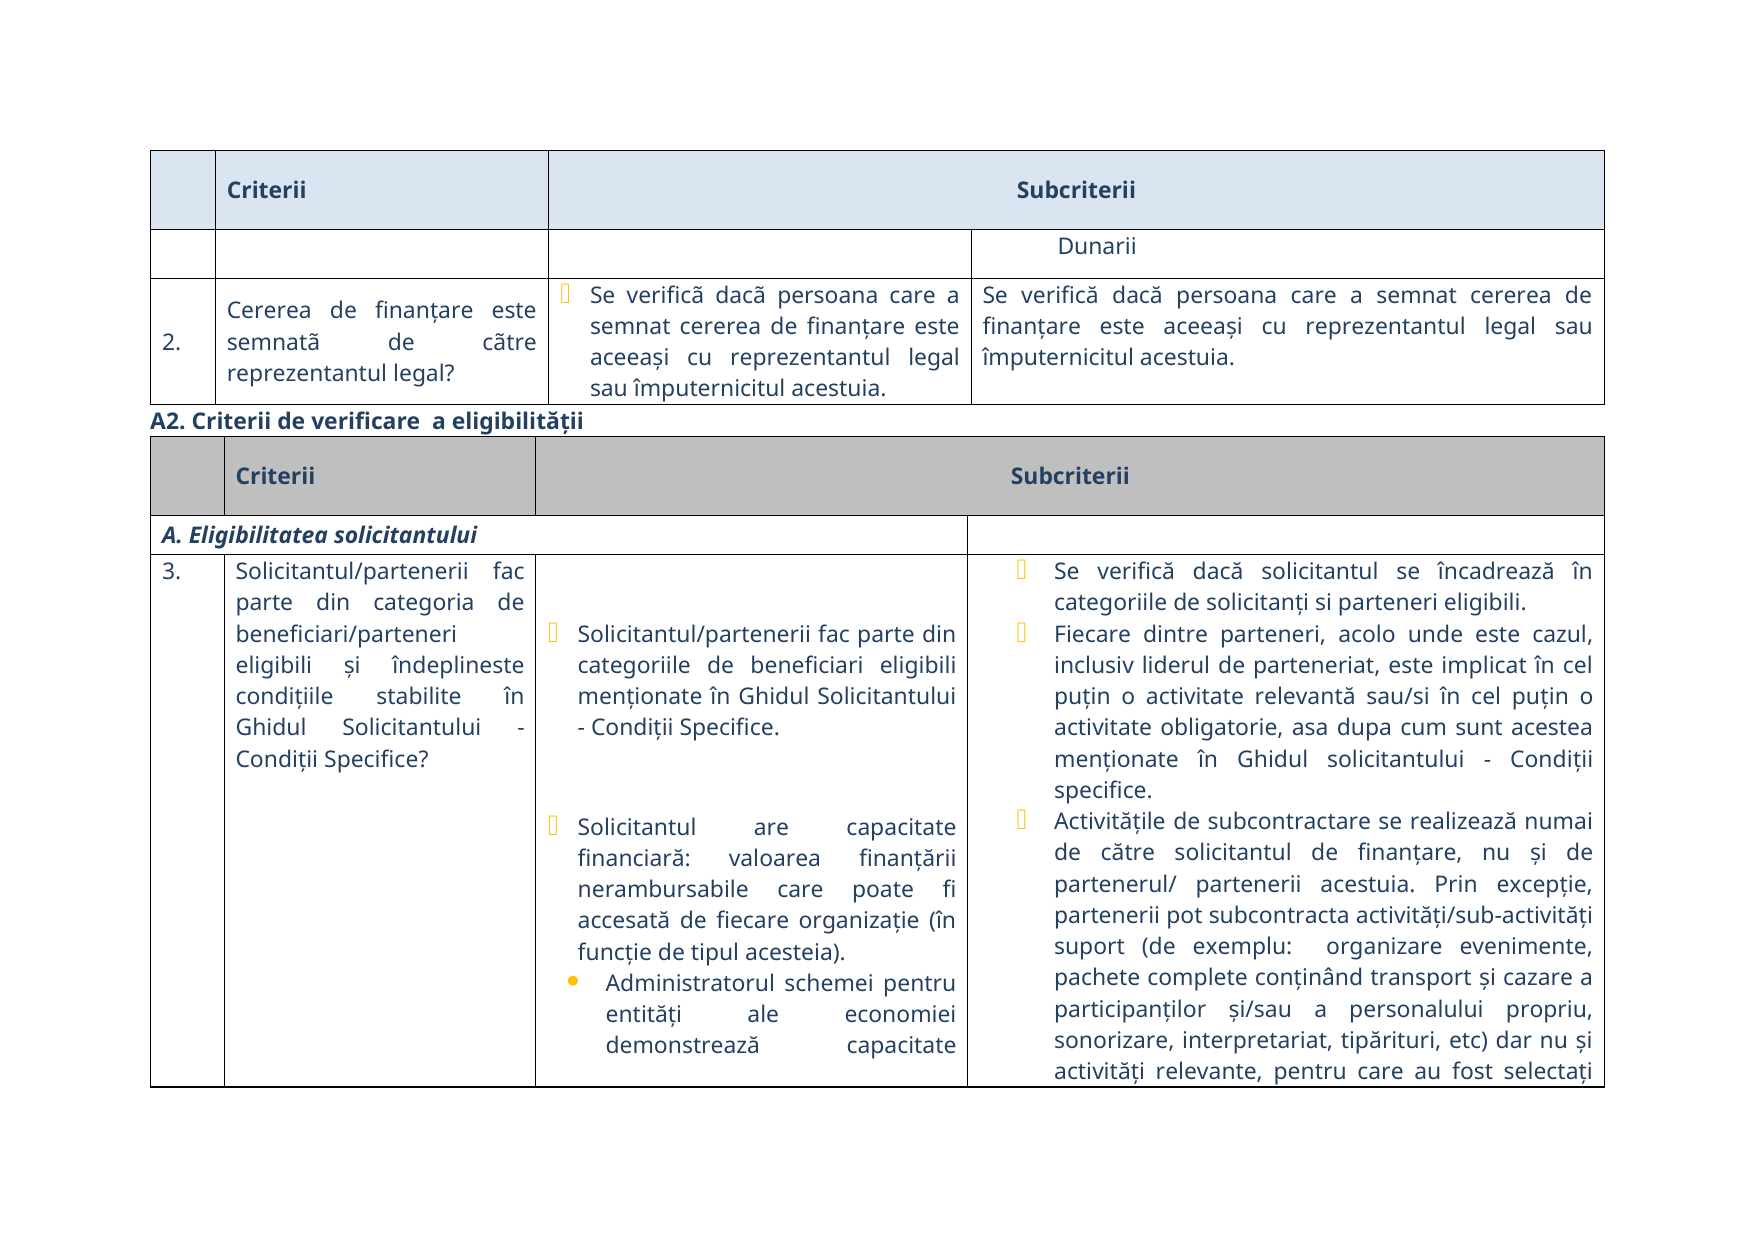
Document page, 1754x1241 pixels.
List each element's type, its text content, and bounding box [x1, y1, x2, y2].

table_header [151, 437, 224, 515]
table_cell A. Eligibilitatea solicitantului [151, 516, 967, 554]
table_header Subcriterii [549, 151, 1604, 229]
table_cell [968, 516, 1604, 554]
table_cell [216, 230, 548, 277]
table_header Subcriterii [536, 437, 1604, 515]
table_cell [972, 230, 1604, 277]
table_header [151, 151, 215, 229]
table_cell 3. [151, 555, 224, 1086]
table_cell 1. [151, 230, 215, 277]
table_cell Se verificã dacã persoana care a semnat cererea de finanțare este aceeași cu reprezentantul legal sau împuternicitul acestuia. [549, 279, 971, 403]
subtitle A2. Criterii de verificare a eligibilității [150, 405, 1604, 436]
table_header Criterii [225, 437, 535, 515]
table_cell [968, 555, 1604, 1086]
table_cell Cererea de finanțare este semnatã de cãtre reprezentantul legal? [216, 279, 548, 403]
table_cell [225, 555, 535, 1086]
table_cell 2. [151, 279, 215, 403]
table_cell Se verifică dacă persoana care a semnat cererea de finanțare este aceeași cu reprezentantul legal sau împuternicitul acestuia. [972, 279, 1604, 403]
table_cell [549, 230, 971, 277]
table_header Criterii [216, 151, 548, 229]
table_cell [536, 555, 967, 1086]
